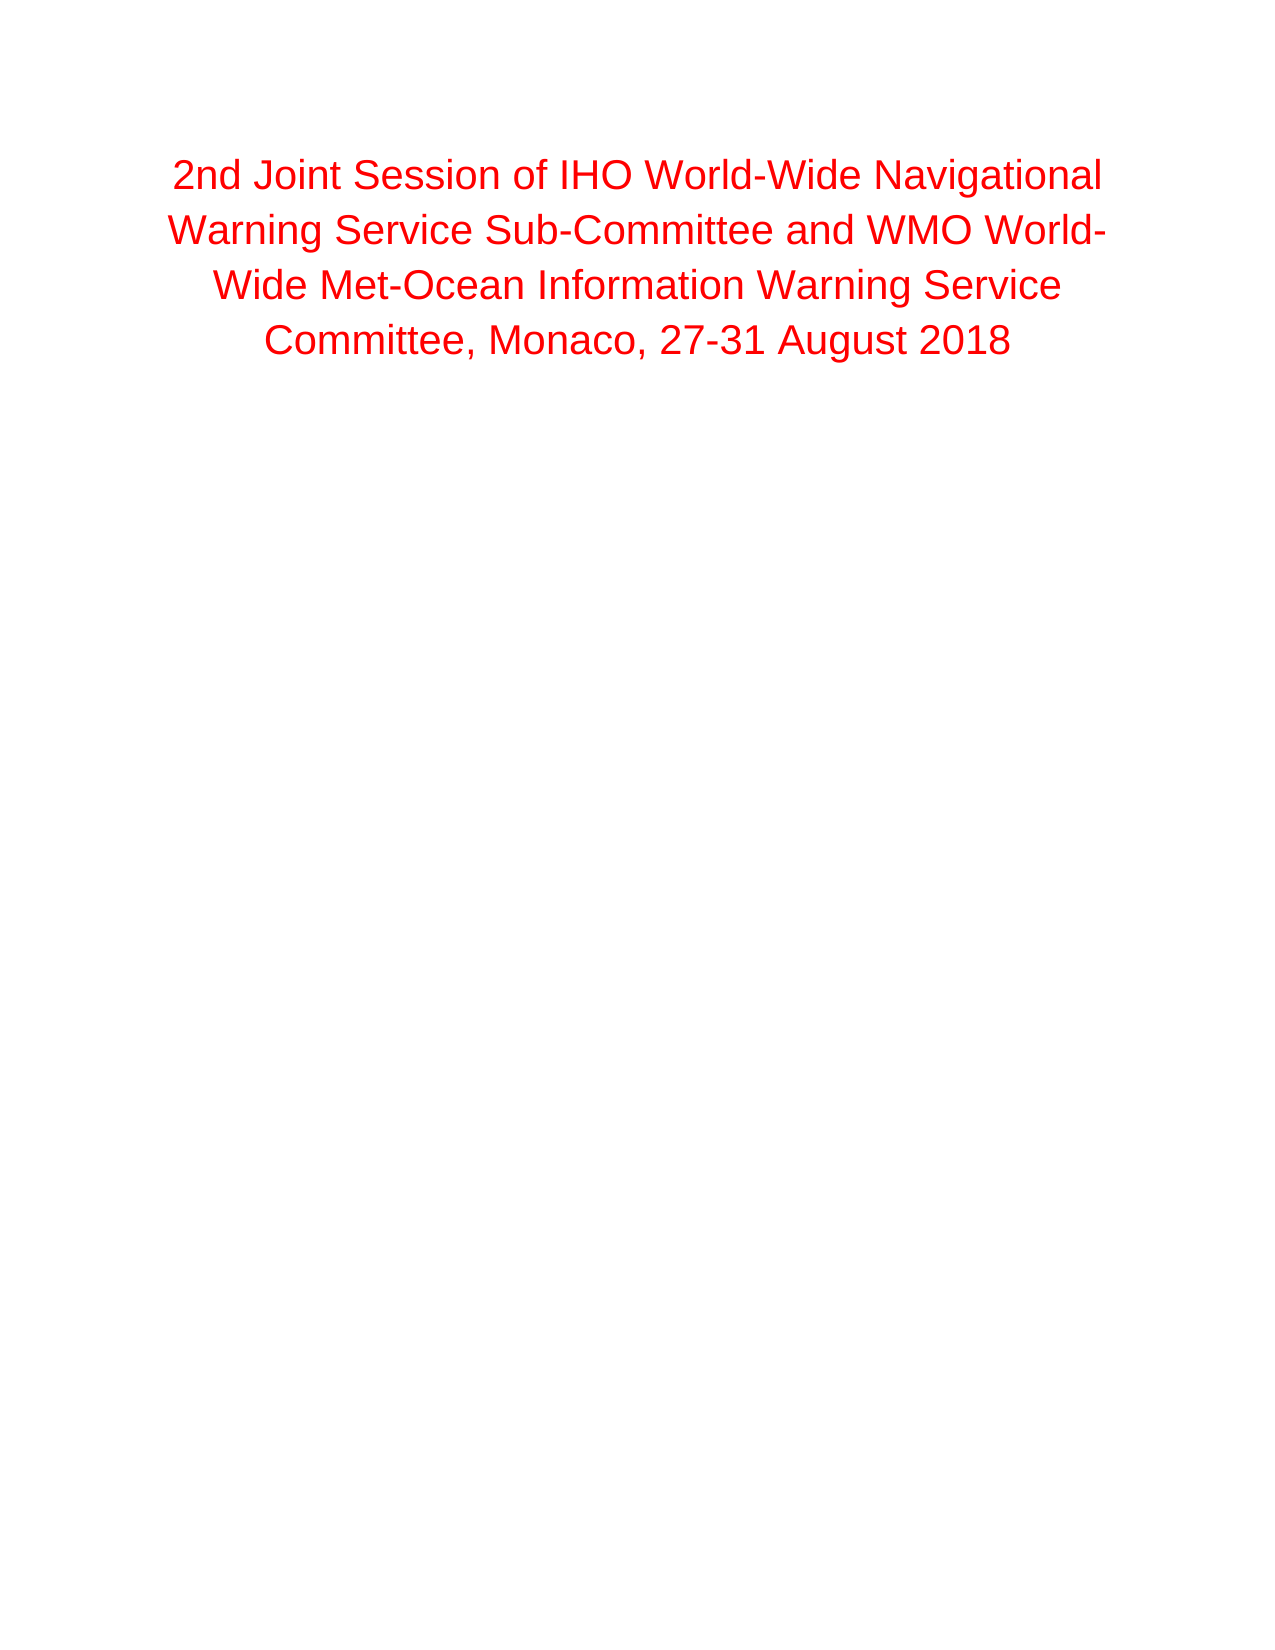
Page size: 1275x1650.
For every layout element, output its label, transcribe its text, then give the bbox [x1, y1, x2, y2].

text 2nd Joint Session of IHO World-Wide Navigational Warning Service Sub-Committee and WMO World-Wide Met-Ocean Information Warning Service Committee, Monaco, 27-31 August 2018 [150, 150, 1125, 363]
